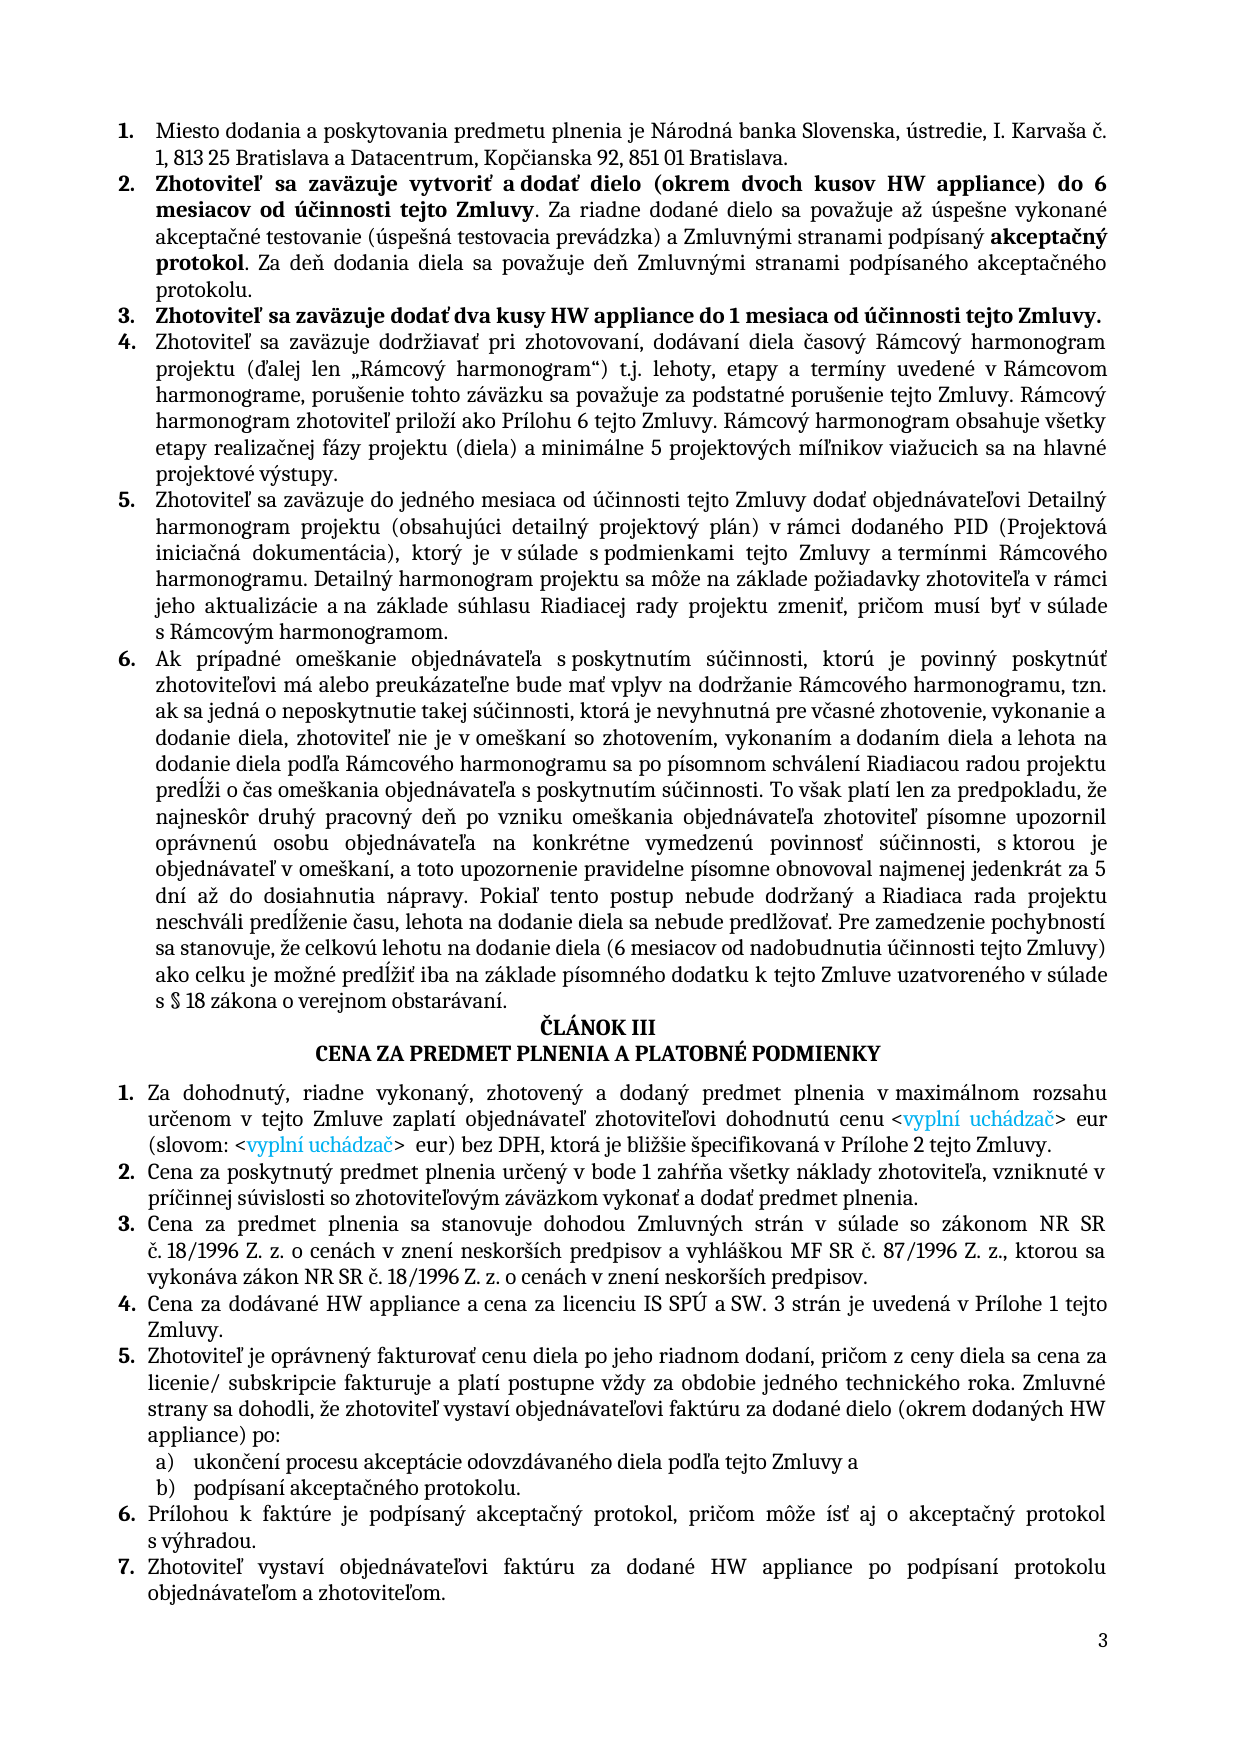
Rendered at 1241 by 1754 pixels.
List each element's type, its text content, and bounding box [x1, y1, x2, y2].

list podpísaní akceptačného protokolu. [156, 1475, 1107, 1501]
list Zhotoviteľ je oprávnený fakturovať cenu diela po jeho riadnom dodaní, pričom z ceny diela sa cena za licenie/ subskripcie fakturuje a platí postupne vždy za obdobie jedného technického roka. Zmluvné strany sa dohodli, že zhotoviteľ vystaví objednávateľovi faktúru za dodané dielo (okrem dodaných HW appliance) po: [118, 1343, 1107, 1448]
list Ak prípadné omeškanie objednávateľa s poskytnutím súčinnosti, ktorú je povinný poskytnúť zhotoviteľovi má alebo preukázateľne bude mať vplyv na dodržanie Rámcového harmonogramu, tzn. ak sa jedná o neposkytnutie takej súčinnosti, ktorá je nevyhnutná pre včasné zhotovenie, vykonanie a dodanie diela, zhotoviteľ nie je v omeškaní so zhotovením, vykonaním a dodaním diela a lehota na dodanie diela podľa Rámcového harmonogramu sa po písomnom schválení Riadiacou radou projektu predĺži o čas omeškania objednávateľa s poskytnutím súčinnosti. To však platí len za predpokladu, že najneskôr druhý pracovný deň po vzniku omeškania objednávateľa zhotoviteľ písomne upozornil oprávnenú osobu objednávateľa na konkrétne vymedzenú povinnosť súčinnosti, s ktorou je objednávateľ v omeškaní, a toto upozornenie pravidelne písomne obnovoval najmenej jedenkrát za 5 dní až do dosiahnutia nápravy. Pokiaľ tento postup nebude dodržaný a Riadiaca rada projektu neschváli predĺženie času, lehota na dodanie diela sa nebude predlžovať. Pre zamedzenie pochybností sa stanovuje, že celkovú lehotu na dodanie diela (6 mesiacov od nadobudnutia účinnosti tejto Zmluvy) ako celku je možné predĺžiť iba na základe písomného dodatku k tejto Zmluve uzatvoreného v súlade s § 18 zákona o verejnom obstarávaní. [118, 645, 1107, 1014]
list Zhotoviteľ sa zaväzuje dodržiavať pri zhotovovaní, dodávaní diela časový Rámcový harmonogram projektu (ďalej len „Rámcový harmonogram“) t.j. lehoty, etapy a termíny uvedené v Rámcovom harmonograme, porušenie tohto záväzku sa považuje za podstatné porušenie tejto Zmluvy. Rámcový harmonogram zhotoviteľ priloží ako Prílohu 6 tejto Zmluvy. Rámcový harmonogram obsahuje všetky etapy realizačnej fázy projektu (diela) a minimálne 5 projektových míľnikov viažucich sa na hlavné projektové výstupy. [118, 329, 1107, 487]
subtitle Článok III [88, 1014, 1107, 1041]
list Cena za dodávané HW appliance a cena za licenciu IS SPÚ a SW. 3 strán je uvedená v Prílohe 1 tejto Zmluvy. [118, 1290, 1107, 1343]
list Zhotoviteľ sa zaväzuje dodať dva kusy HW appliance do 1 mesiaca od účinnosti tejto Zmluvy. [118, 303, 1107, 329]
list Zhotoviteľ vystaví objednávateľovi faktúru za dodané HW appliance po podpísaní protokolu objednávateľom a zhotoviteľom. [118, 1554, 1107, 1607]
list Miesto dodania a poskytovania predmetu plnenia je Národná banka Slovenska, ústredie, I. Karvaša č. 1, 813 25 Bratislava a Datacentrum, Kopčianska 92, 851 01 Bratislava. [118, 118, 1107, 171]
list ukončení procesu akceptácie odovzdávaného diela podľa tejto Zmluvy a [156, 1448, 1107, 1475]
list Zhotoviteľ sa zaväzuje vytvoriť a dodať dielo (okrem dvoch kusov HW appliance) do 6 mesiacov od účinnosti tejto Zmluvy. Za riadne dodané dielo sa považuje až úspešne vykonané akceptačné testovanie (úspešná testovacia prevádzka) a Zmluvnými stranami podpísaný akceptačný protokol. Za deň dodania diela sa považuje deň Zmluvnými stranami podpísaného akceptačného protokolu. [118, 171, 1107, 303]
list Za dohodnutý, riadne vykonaný, zhotovený a dodaný predmet plnenia v maximálnom rozsahu určenom v tejto Zmluve zaplatí objednávateľ zhotoviteľovi dohodnutú cenu <vyplní uchádzač> eur (slovom: <vyplní uchádzač> eur) bez DPH, ktorá je bližšie špecifikovaná v Prílohe 2 tejto Zmluvy. [118, 1079, 1107, 1158]
list Zhotoviteľ sa zaväzuje do jedného mesiaca od účinnosti tejto Zmluvy dodať objednávateľovi Detailný harmonogram projektu (obsahujúci detailný projektový plán) v rámci dodaného PID (Projektová iniciačná dokumentácia), ktorý je v súlade s podmienkami tejto Zmluvy a termínmi Rámcového harmonogramu. Detailný harmonogram projektu sa môže na základe požiadavky zhotoviteľa v rámci jeho aktualizácie a na základe súhlasu Riadiacej rady projektu zmeniť, pričom musí byť v súlade s Rámcovým harmonogramom. [118, 487, 1107, 645]
list Cena za poskytnutý predmet plnenia určený v bode 1 zahŕňa všetky náklady zhotoviteľa, vzniknuté v príčinnej súvislosti so zhotoviteľovým záväzkom vykonať a dodať predmet plnenia. [118, 1158, 1107, 1211]
list Cena za predmet plnenia sa stanovuje dohodou Zmluvných strán v súlade so zákonom NR SR č. 18/1996 Z. z. o cenách v znení neskorších predpisov a vyhláškou MF SR č. 87/1996 Z. z., ktorou sa vykonáva zákon NR SR č. 18/1996 Z. z. o cenách v znení neskorších predpisov. [118, 1211, 1107, 1290]
subtitle CENA ZA PREDMET PLNENIA A PLATOBNÉ PODMIENKY [88, 1041, 1107, 1067]
list Prílohou k faktúre je podpísaný akceptačný protokol, pričom môže ísť aj o akceptačný protokol s výhradou. [118, 1501, 1107, 1554]
